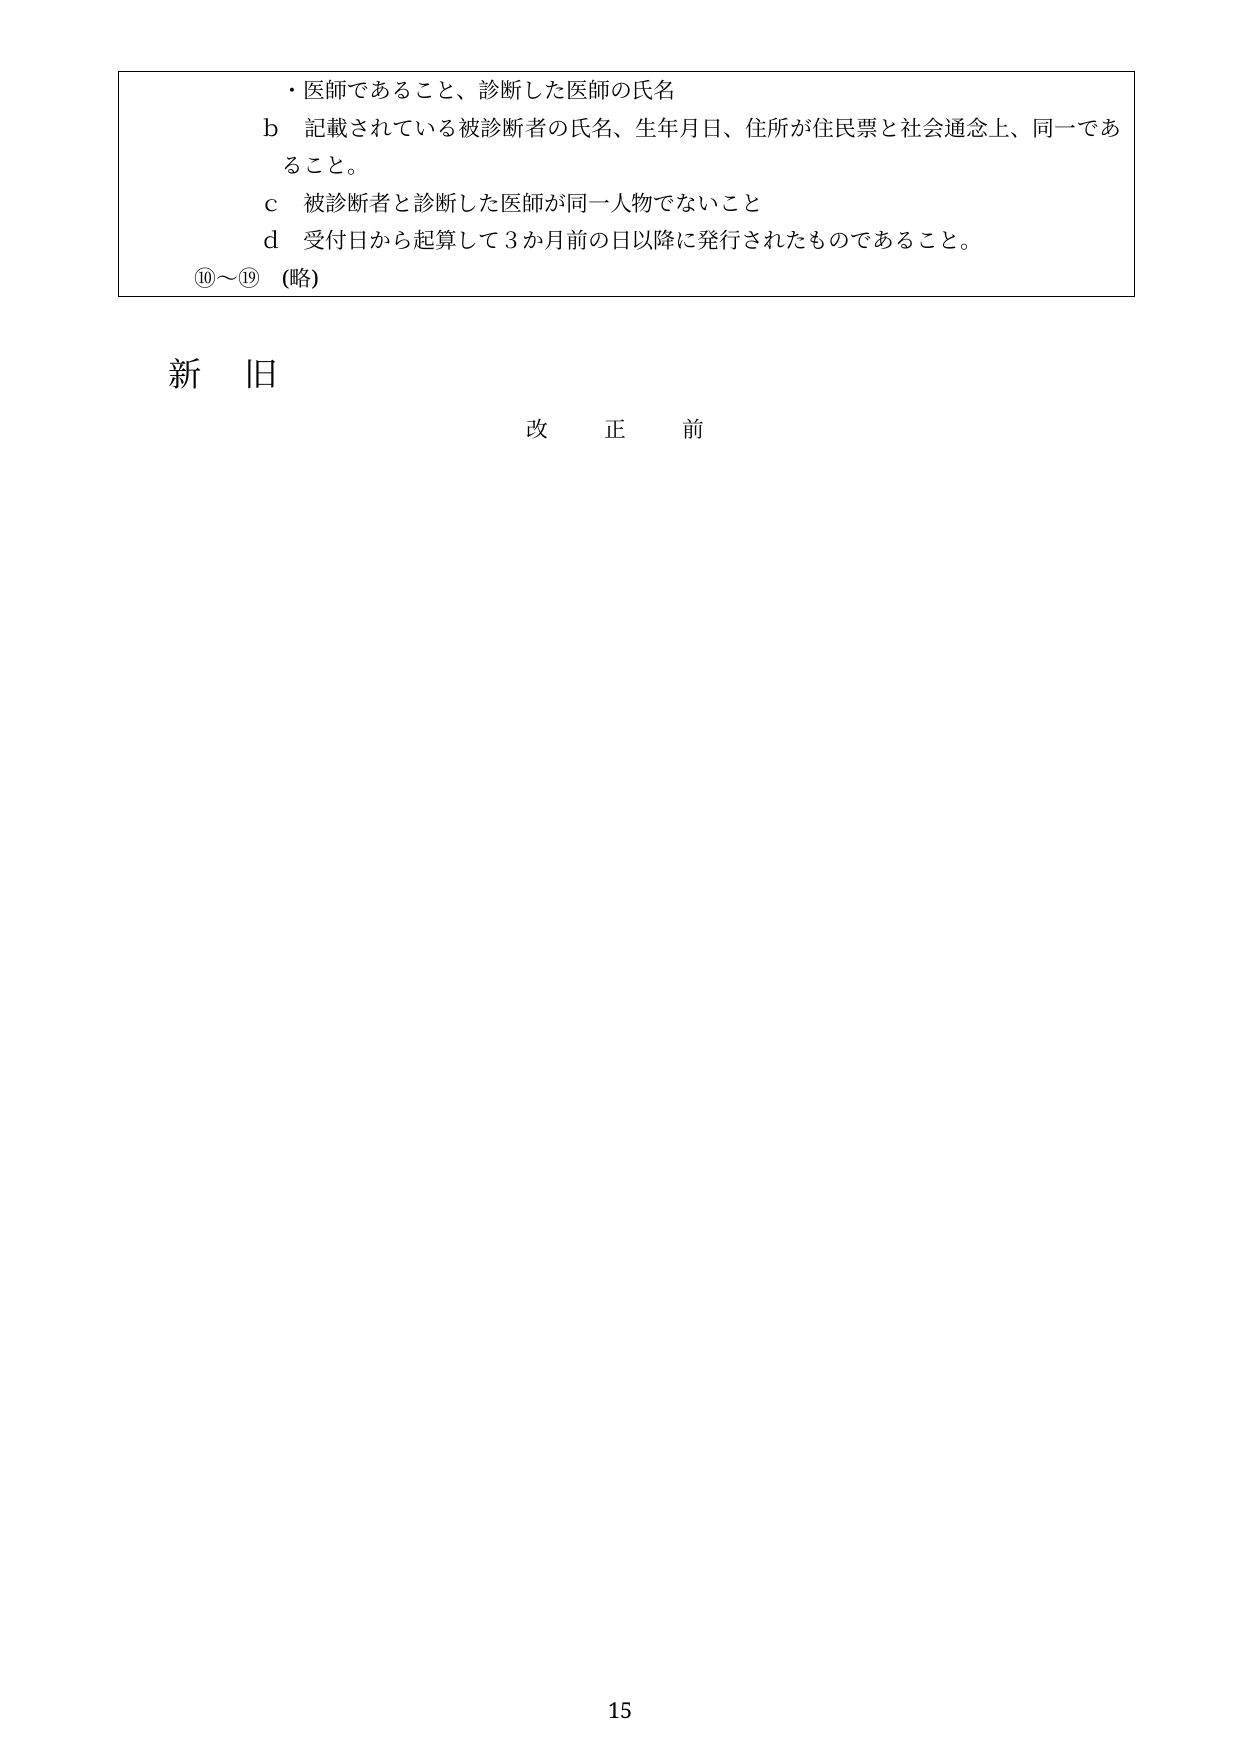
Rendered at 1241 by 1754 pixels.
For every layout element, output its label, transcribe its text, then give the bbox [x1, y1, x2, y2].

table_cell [119, 72, 1134, 296]
table_header 改 正 前 [118, 409, 1113, 447]
text 新 旧 [118, 334, 1122, 409]
